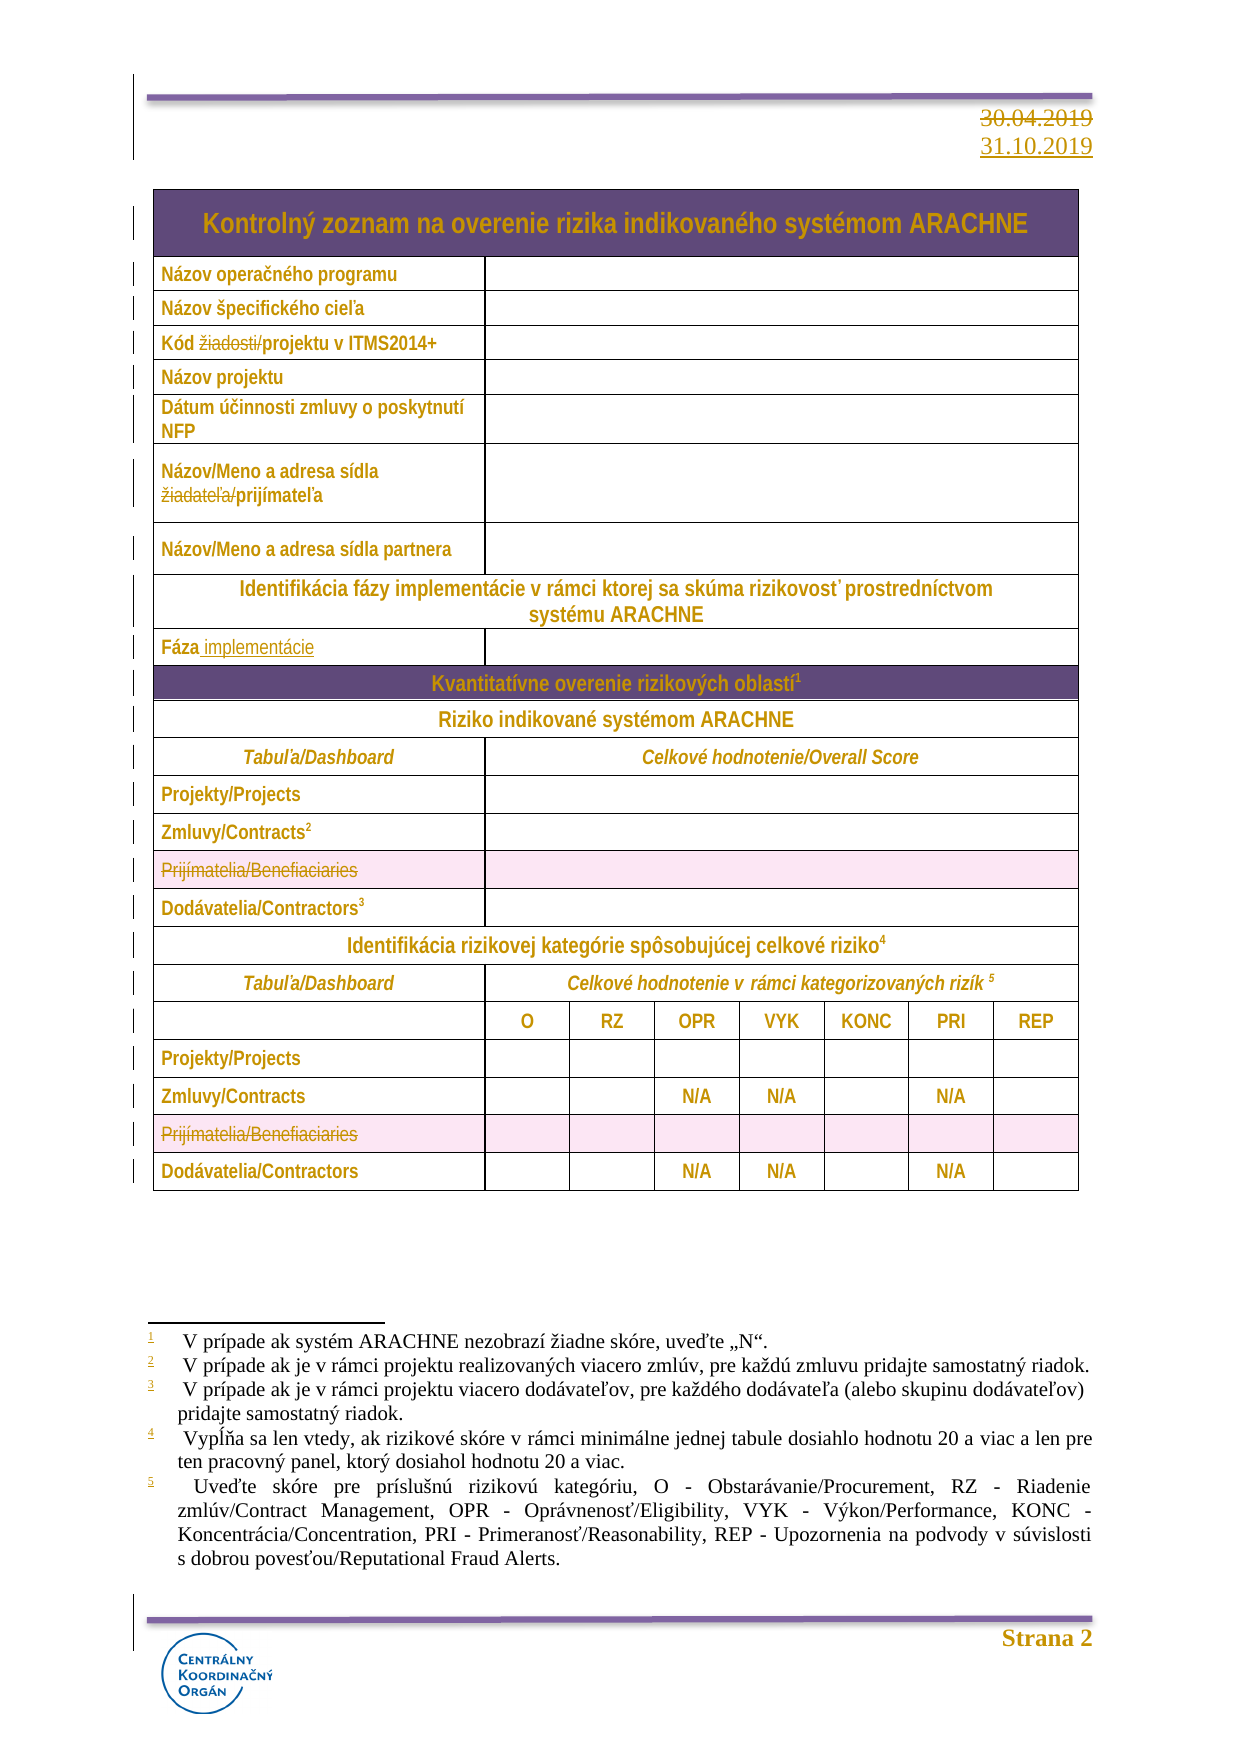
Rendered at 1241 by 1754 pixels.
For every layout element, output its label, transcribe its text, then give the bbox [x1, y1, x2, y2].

table_cell OPR [655, 1002, 739, 1039]
table_cell N/A [909, 1153, 993, 1190]
table_cell Identifikácia rizikovej kategórie spôsobujúcej celkové riziko [154, 927, 1078, 963]
table_cell [486, 629, 1078, 665]
table_cell [486, 257, 1078, 290]
table_cell N/A [740, 1078, 824, 1114]
table_cell [486, 395, 1078, 442]
table_cell N/A [655, 1078, 739, 1114]
table_cell N/A [909, 1078, 993, 1114]
table_cell Celkové hodnotenie/Overall Score [486, 738, 1078, 775]
table_cell [570, 1078, 654, 1114]
table_cell VYK [740, 1002, 824, 1039]
table_header Kontrolný zoznam na overenie rizika indikovaného systémom ARACHNE [154, 190, 1078, 256]
table_cell Identifikácia fázy implementácie v rámci ktorej sa skúma rizikovosť prostredníctvom systému ARACHNE [154, 575, 1078, 627]
table_cell [154, 1002, 484, 1039]
table_cell [486, 1078, 569, 1114]
table_cell RZ [570, 1002, 654, 1039]
table_cell [486, 776, 1078, 813]
table_cell [486, 814, 1078, 850]
table_cell [825, 1153, 908, 1190]
table_cell Názov operačného programu [154, 257, 484, 290]
table_cell N/A [740, 1153, 824, 1190]
table_cell PRI [909, 1002, 993, 1039]
table_cell Zmluvy/Contracts [154, 814, 484, 850]
table_cell [825, 1078, 908, 1114]
table_cell [994, 1153, 1078, 1190]
table_cell [486, 523, 1078, 574]
table_cell Zmluvy/Contracts [154, 1078, 484, 1114]
table_cell [486, 326, 1078, 359]
table_cell Názov/Meno a adresa sídla partnera [154, 523, 484, 574]
table_cell Dátum účinnosti zmluvy o poskytnutí NFP [154, 395, 484, 442]
table_cell Názov projektu [154, 360, 484, 393]
picture [159, 1631, 272, 1713]
table_cell [486, 444, 1078, 522]
table_cell [994, 1040, 1078, 1077]
table_cell Kód projektu v ITMS2014+ [154, 326, 484, 359]
table_cell REP [994, 1002, 1078, 1039]
table_cell Dodávatelia/Contractors [154, 889, 484, 926]
table_cell Tabuľa/Dashboard [154, 965, 484, 1001]
table_cell Projekty/Projects [154, 776, 484, 813]
table_cell [486, 291, 1078, 325]
table_cell [486, 1040, 569, 1077]
table_cell Tabuľa/Dashboard [154, 738, 484, 775]
table_cell KONC [825, 1002, 908, 1039]
table_cell Názov špecifického cieľa [154, 291, 484, 325]
table_cell Projekty/Projects [154, 1040, 484, 1077]
table_cell [825, 1040, 908, 1077]
table_cell [994, 1078, 1078, 1114]
table_cell Celkové hodnotenie v rámci kategorizovaných rizík [486, 965, 1078, 1001]
table_cell [909, 1040, 993, 1077]
table_cell O [486, 1002, 569, 1039]
table_cell N/A [655, 1153, 739, 1190]
table_cell [486, 360, 1078, 393]
table_cell [655, 1040, 739, 1077]
table_cell Názov/Meno a adresa sídla prijímateľa [154, 444, 484, 522]
table_cell Riziko indikované systémom ARACHNE [154, 701, 1078, 737]
table_cell Dodávatelia/Contractors [154, 1153, 484, 1190]
table_cell Kvantitatívne overenie rizikových oblastí [154, 666, 1078, 699]
table_cell Fáza [154, 629, 484, 665]
table_cell [486, 889, 1078, 926]
table_cell [570, 1153, 654, 1190]
table_cell [486, 1153, 569, 1190]
table_cell [570, 1040, 654, 1077]
table_cell [740, 1040, 824, 1077]
